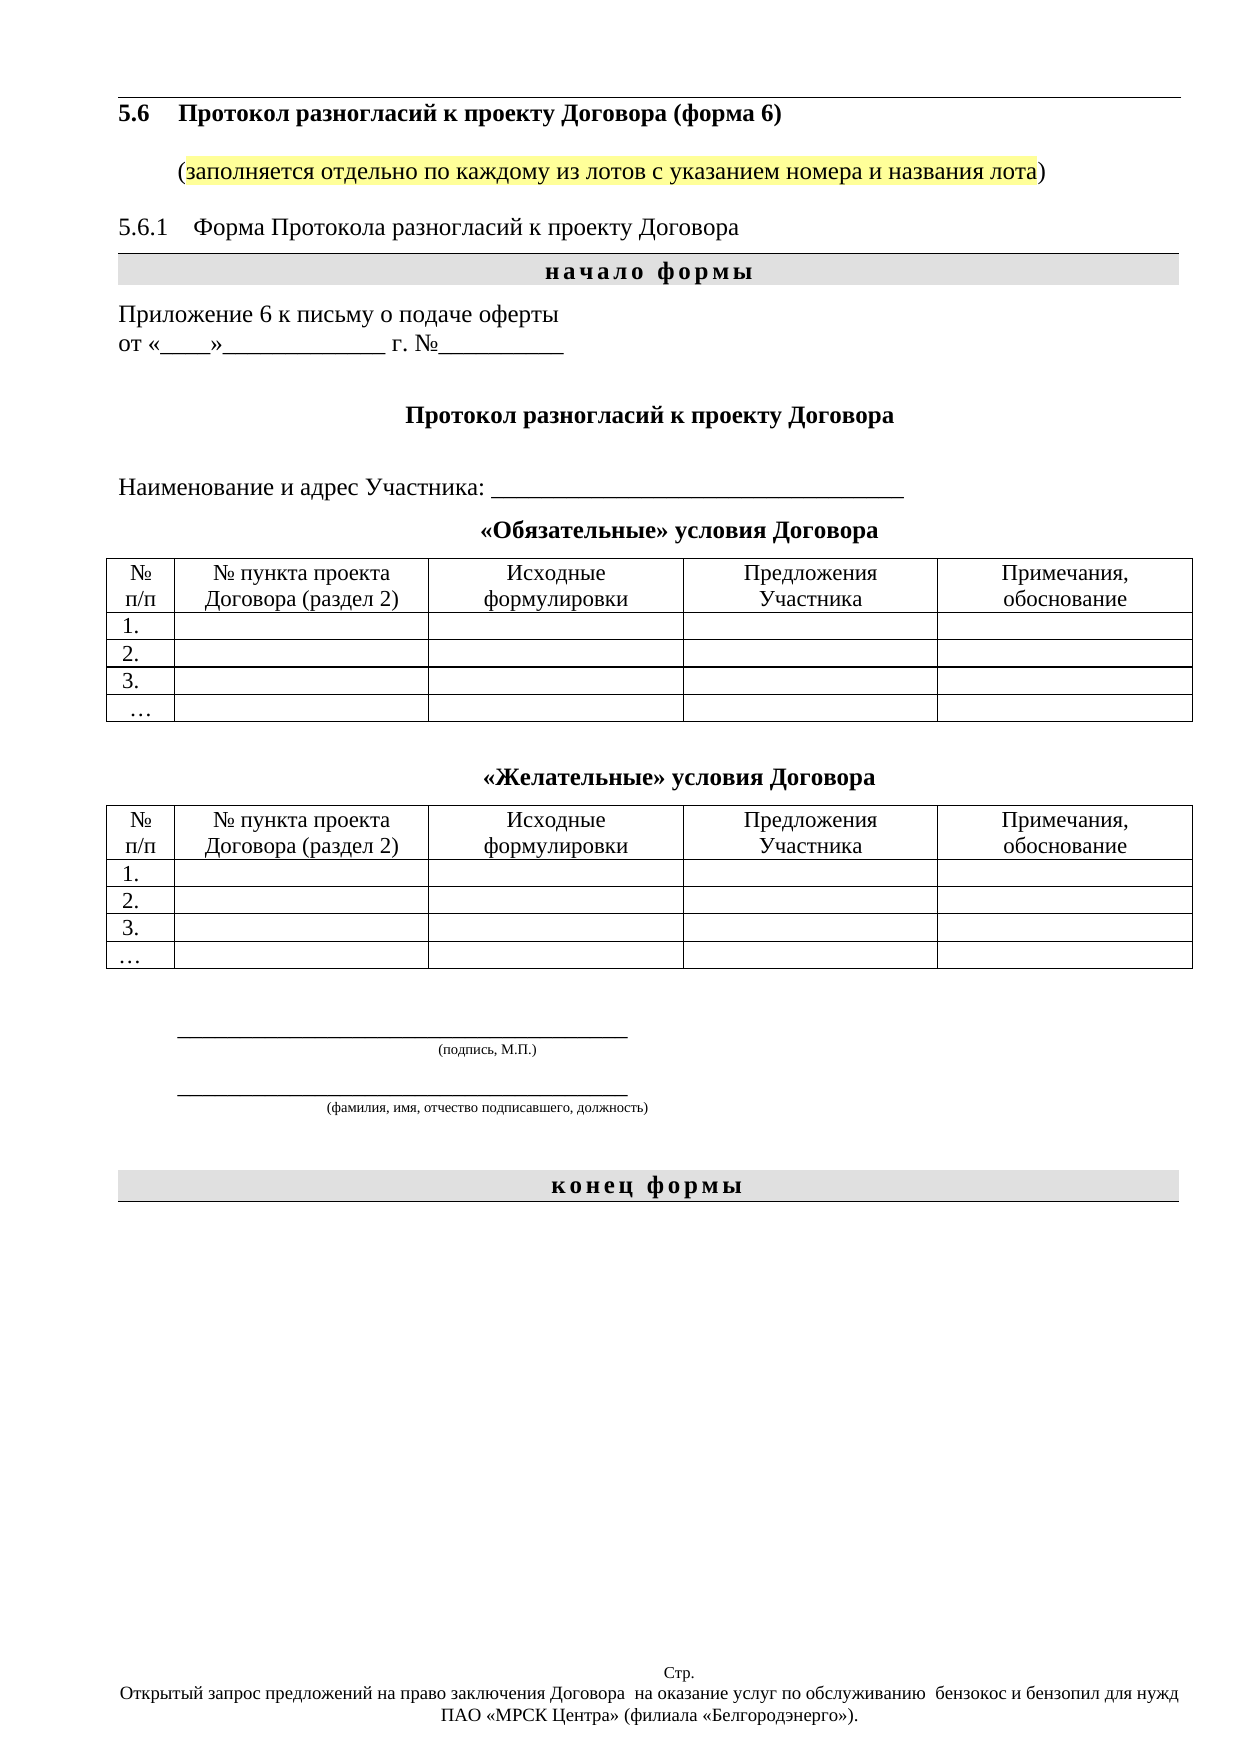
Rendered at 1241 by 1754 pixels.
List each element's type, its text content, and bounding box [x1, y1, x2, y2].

table_cell [175, 860, 428, 886]
table_cell [429, 640, 683, 666]
table_header Исходные формулировки [429, 559, 683, 612]
table_cell [107, 887, 174, 913]
text «Обязательные» условия Договора [118, 515, 1181, 543]
table_cell [938, 695, 1192, 721]
table_cell [175, 914, 428, 941]
table_cell [107, 640, 174, 666]
table_header № пункта проекта Договора (раздел 2) [175, 806, 428, 858]
table_cell [684, 860, 937, 886]
table_cell [684, 695, 937, 721]
text (подпись, М.П.) [118, 1041, 797, 1070]
table_cell … [107, 942, 174, 968]
table_header № п/п [107, 559, 174, 612]
table_cell [175, 668, 428, 694]
table_cell [175, 942, 428, 968]
table_cell [429, 668, 683, 694]
table_header Исходные формулировки [429, 806, 683, 858]
table_cell [107, 668, 174, 694]
text «Желательные» условия Договора [118, 762, 1181, 790]
text Наименование и адрес Участника: _________________________________ [118, 472, 1181, 500]
text Протокол разногласий к проекту Договора [118, 400, 1181, 428]
table_cell [684, 640, 937, 666]
text (фамилия, имя, отчество подписавшего, должность) [118, 1098, 797, 1127]
table_cell [175, 887, 428, 913]
table_cell … [107, 695, 174, 721]
table_cell [938, 860, 1192, 886]
subtitle Протокол разногласий к проекту Договора (форма 6) [118, 98, 1181, 127]
table_cell [429, 860, 683, 886]
table_cell [938, 613, 1192, 639]
table_header Предложения Участника [684, 559, 937, 612]
table_header № п/п [107, 806, 174, 858]
table_cell [938, 640, 1192, 666]
table_cell [429, 942, 683, 968]
table_cell [684, 942, 937, 968]
text ____________________________________ [118, 1070, 1181, 1098]
text начало формы [118, 254, 1179, 285]
table_cell [938, 887, 1192, 913]
table_cell [938, 914, 1192, 941]
table_cell [684, 668, 937, 694]
table_cell [429, 887, 683, 913]
table_header Примечания, обоснование [938, 806, 1192, 858]
table_header Предложения Участника [684, 806, 937, 858]
table_cell [107, 860, 174, 886]
text конец формы [118, 1170, 1179, 1201]
table_cell [107, 914, 174, 941]
table_cell [684, 887, 937, 913]
table_header Примечания, обоснование [938, 559, 1192, 612]
text Приложение 6 к письму о подаче оферты от «____»_____________ г. №__________ [118, 299, 1181, 357]
subtitle Форма Протокола разногласий к проекту Договора [118, 212, 1181, 240]
table_cell [175, 695, 428, 721]
table_header № пункта проекта Договора (раздел 2) [175, 559, 428, 612]
table_cell [429, 613, 683, 639]
table_cell [938, 668, 1192, 694]
table_cell [684, 914, 937, 941]
table_cell [938, 942, 1192, 968]
table_cell [429, 695, 683, 721]
table_cell [175, 613, 428, 639]
table_cell [175, 640, 428, 666]
text ____________________________________ [118, 1012, 1181, 1041]
table_cell [684, 613, 937, 639]
table_cell [107, 613, 174, 639]
table_cell [429, 914, 683, 941]
